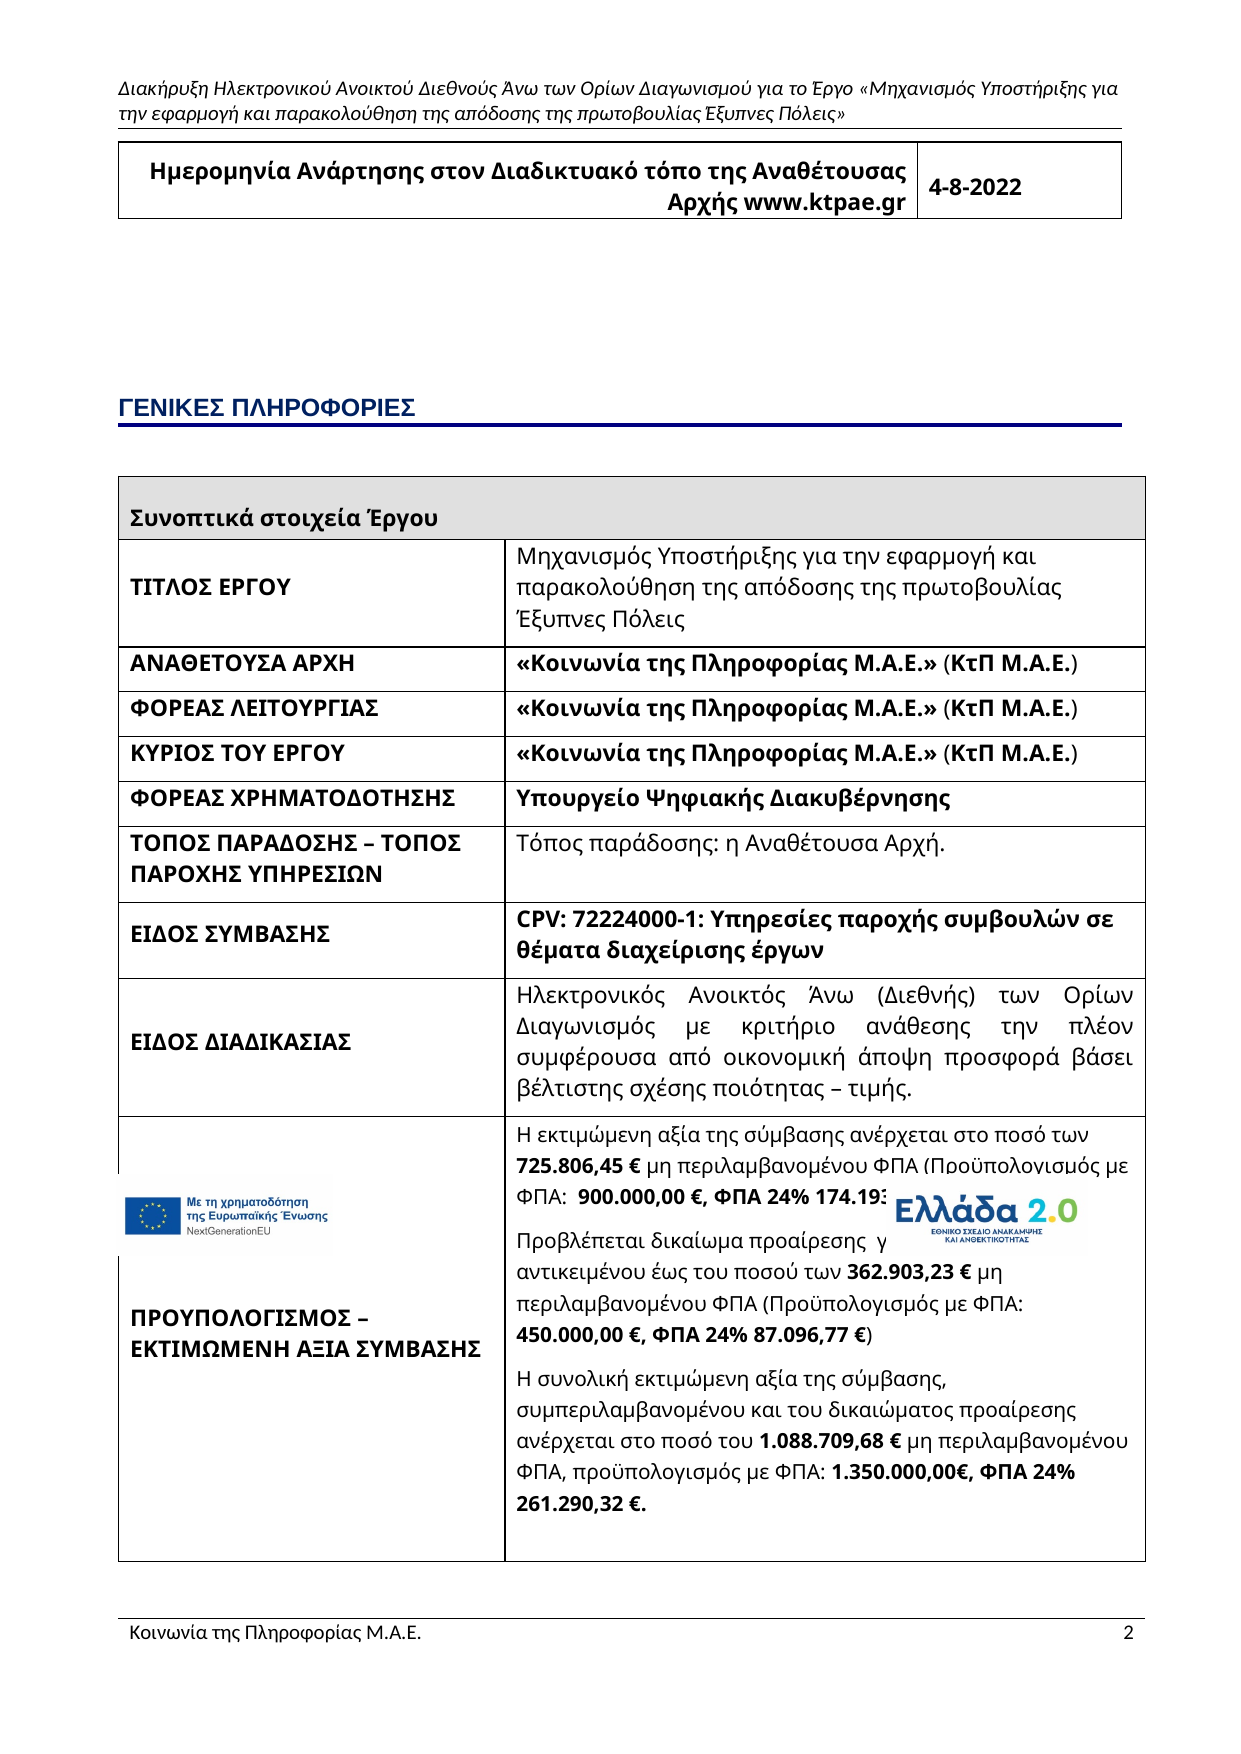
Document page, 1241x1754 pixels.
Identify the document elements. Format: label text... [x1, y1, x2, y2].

table_cell Ημερομηνία Ανάρτησης στον Διαδικτυακό τόπο της Αναθέτουσας Αρχής www.ktpae.gr [119, 143, 917, 217]
table_cell ΠΡΟΥΠΟΛΟΓΙΣΜΟΣ – ΕΚΤΙΜΩΜΕΝΗ ΑΞΙΑ ΣΥΜΒΑΣΗΣ [119, 1117, 504, 1561]
table_cell Μηχανισμός Υποστήριξης για την εφαρμογή και παρακολούθηση της απόδοσης της πρωτοβουλίας Έξυπνες Πόλεις [506, 540, 1145, 646]
table_cell ΤΟΠΟΣ ΠΑΡΑΔΟΣΗΣ – ΤΟΠΟΣ ΠΑΡΟΧΗΣ ΥΠΗΡΕΣΙΩΝ [119, 827, 504, 902]
table_cell «Κοινωνία της Πληροφορίας Μ.Α.Ε.» (ΚτΠ Μ.Α.Ε.) [506, 737, 1145, 781]
picture [115, 1174, 333, 1256]
table_cell Ηλεκτρονικός Ανοικτός Άνω (Διεθνής) των Ορίων Διαγωνισμός με κριτήριο ανάθεσης την πλέον συμφέρουσα από οικονομική άποψη προσφορά βάσει βέλτιστης σχέσης ποιότητας – τιμής. [506, 979, 1145, 1116]
table_cell ΦΟΡΕΑΣ ΛΕΙΤΟΥΡΓΙΑΣ [119, 692, 504, 736]
table_cell 4-8-2022 [918, 143, 1121, 217]
table_cell Υπουργείο Ψηφιακής Διακυβέρνησης [506, 782, 1145, 826]
table_cell ΦΟΡΕΑΣ ΧΡΗΜΑΤΟΔΟΤΗΣΗΣ [119, 782, 504, 826]
table_cell «Κοινωνία της Πληροφορίας Μ.Α.Ε.» (ΚτΠ Μ.Α.Ε.) [506, 648, 1145, 691]
subtitle ΓΕΝΙΚΕΣ ΠΛΗΡΟΦΟΡΙΕΣ [118, 393, 1122, 423]
table_header Συνοπτικά στοιχεία Έργου [119, 477, 1145, 539]
table_cell ΕΙΔΟΣ ΣΥΜΒΑΣΗΣ [119, 903, 504, 978]
table_cell ΕΙΔΟΣ ΔΙΑΔΙΚΑΣΙΑΣ [119, 979, 504, 1116]
table_cell CPV: 72224000-1: Υπηρεσίες παροχής συμβουλών σε θέματα διαχείρισης έργων [506, 903, 1145, 978]
table_cell Η εκτιμώμενη αξία της σύμβασης ανέρχεται στο ποσό των 725.806,45 € μη περιλαμβανομένου ΦΠΑ (Προϋπολογισμός με ΦΠΑ: 900.000,00 €, ΦΠΑ 24% 174.193,55 € Προβλέπεται δικαίωμα προαίρεσης για αύξηση φυσικού αντικειμένου έως του ποσού των 362.903,23 € μη περιλαμβανομένου ΦΠΑ (Προϋπολογισμός με ΦΠΑ: 450.000,00 €, ΦΠΑ 24% 87.096,77 €) Η συνολική εκτιμώμενη αξία της σύμβασης, συμπεριλαμβανομένου και του δικαιώματος προαίρεσης ανέρχεται στο ποσό του 1.088.709,68 € μη περιλαμβανομένου ΦΠΑ, προϋπολογισμός με ΦΠΑ: 1.350.000,00€, ΦΠΑ 24% 261.290,32 €. [506, 1117, 1145, 1561]
table_cell ΤΙΤΛΟΣ ΕΡΓΟΥ [119, 540, 504, 646]
table_cell ΚΥΡΙΟΣ ΤΟΥ ΕΡΓΟΥ [119, 737, 504, 781]
picture [886, 1174, 1088, 1256]
table_cell Τόπος παράδοσης: η Αναθέτουσα Αρχή. [506, 827, 1145, 902]
table_cell «Κοινωνία της Πληροφορίας Μ.Α.Ε.» (ΚτΠ Μ.Α.Ε.) [506, 692, 1145, 736]
table_cell ΑΝΑΘΕΤΟΥΣΑ ΑΡΧΗ [119, 648, 504, 691]
